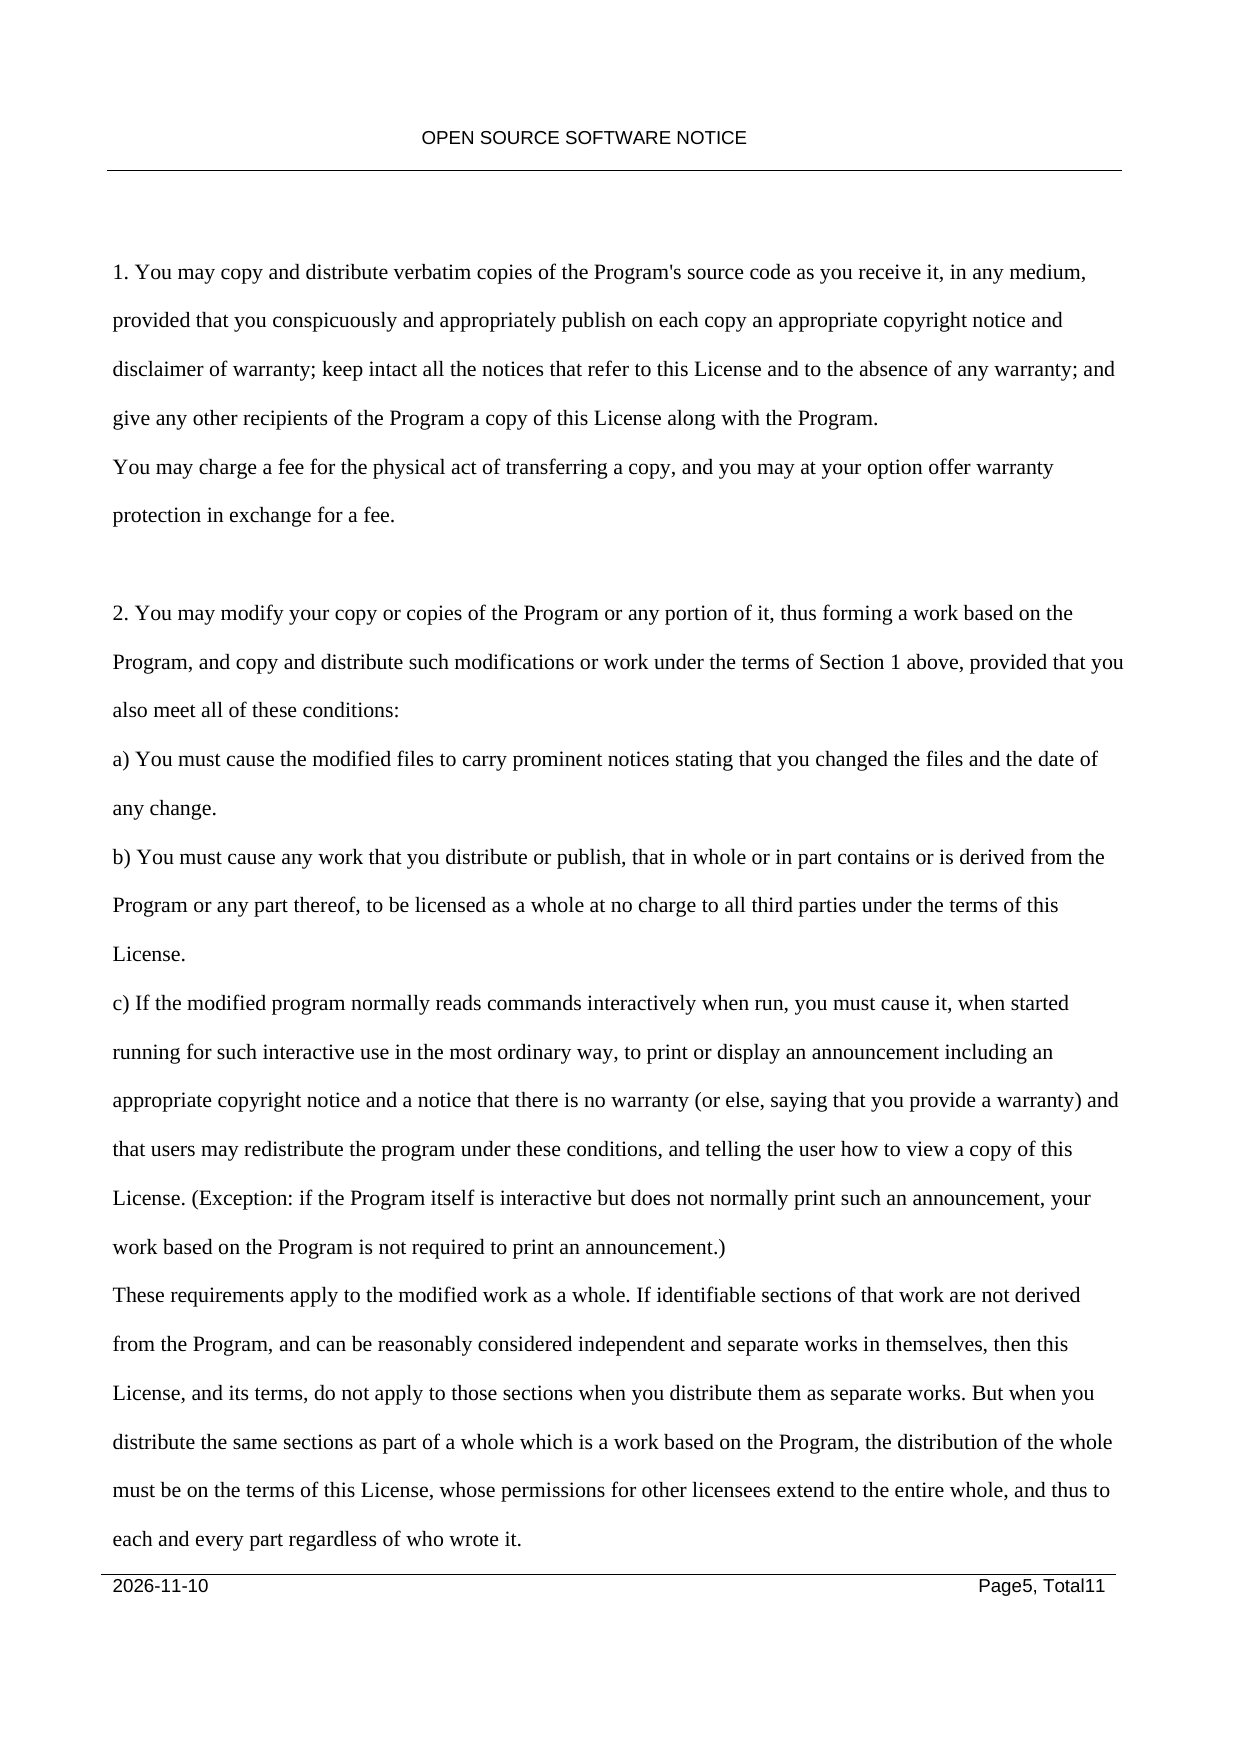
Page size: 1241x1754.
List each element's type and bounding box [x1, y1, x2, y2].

text [112, 206, 1128, 1555]
